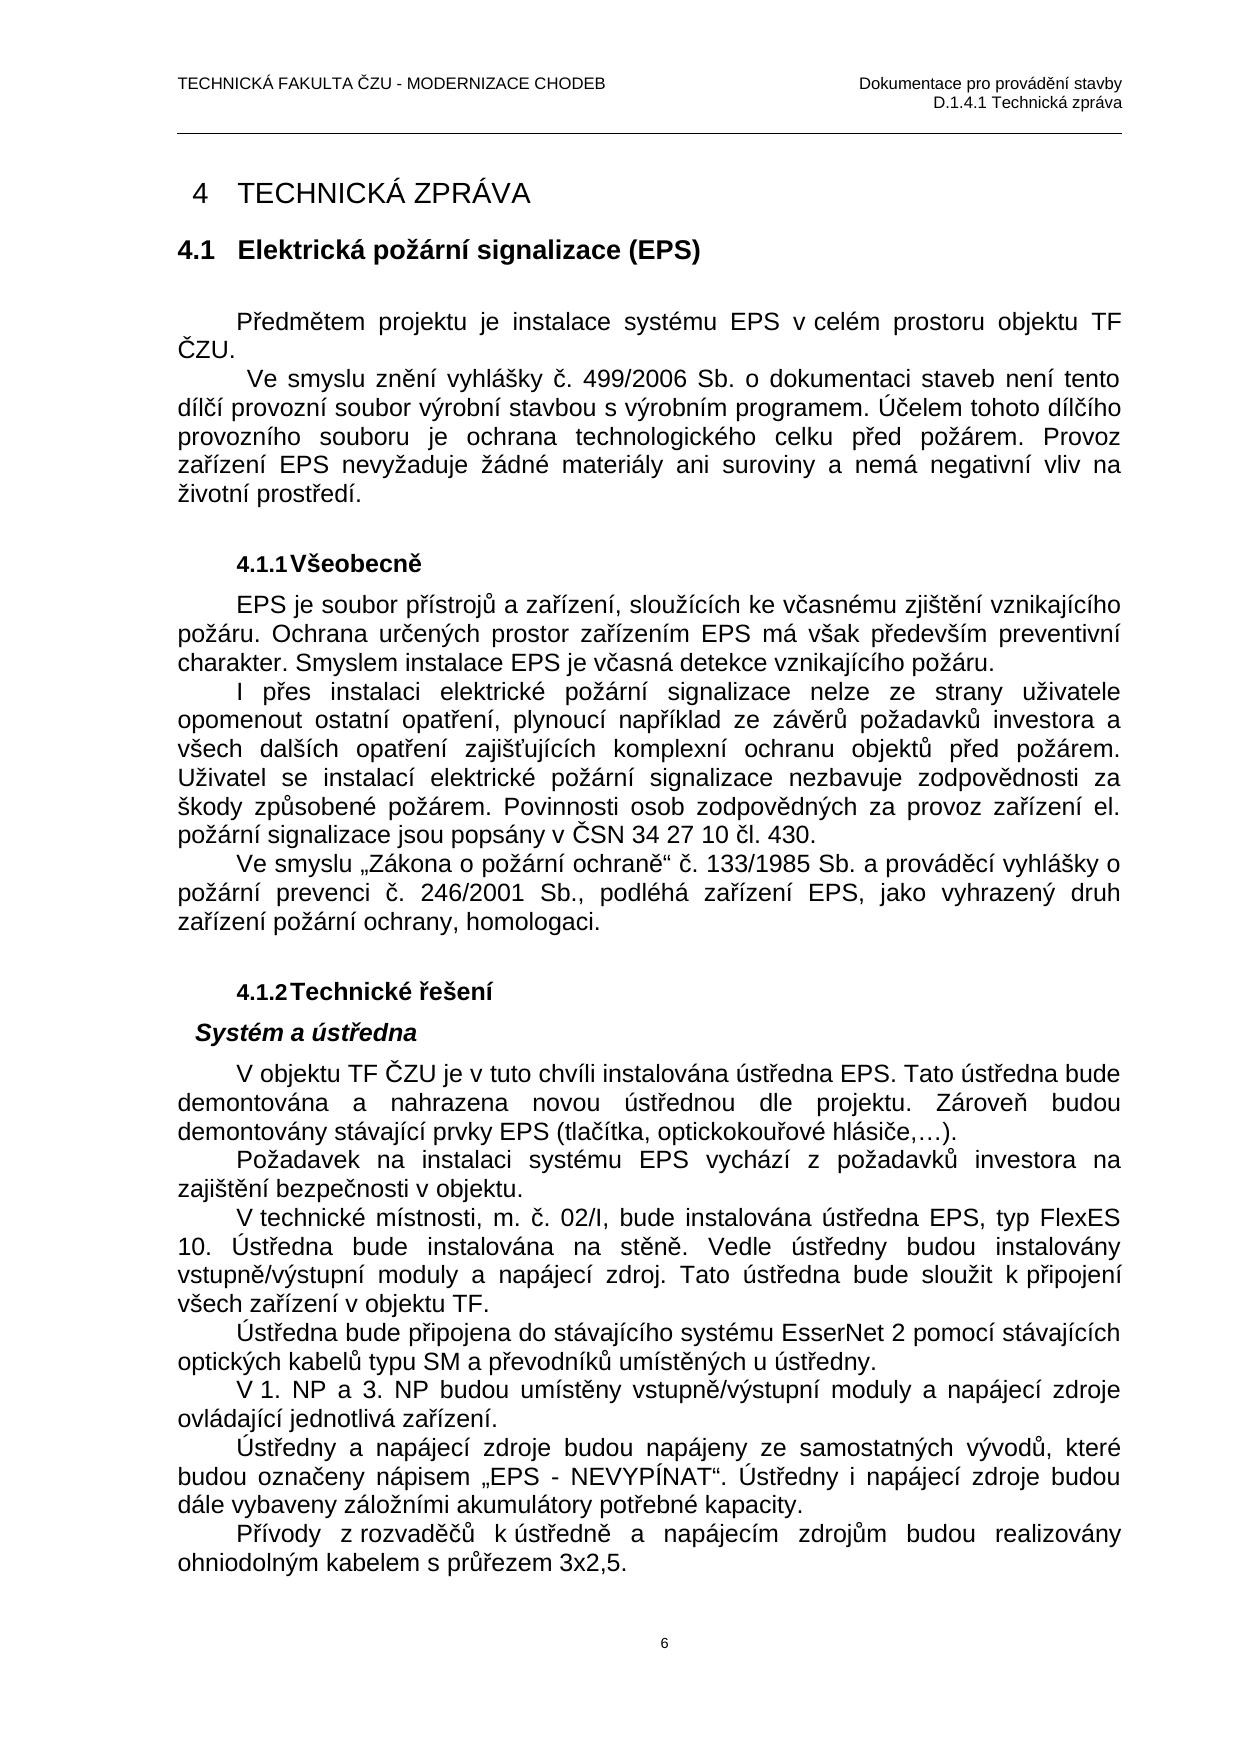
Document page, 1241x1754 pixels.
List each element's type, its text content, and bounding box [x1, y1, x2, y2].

text Předmětem projektu je instalace systému EPS v celém prostoru objektu TF ČZU. [177, 307, 1122, 364]
text V objektu TF ČZU je v tuto chvíli instalována ústředna EPS. Tato ústředna bude demontována a nahrazena novou ústřednou dle projektu. Zároveň budou demontovány stávající prvky EPS (tlačítka, optickokouřové hlásiče,…). [177, 1059, 1122, 1146]
subtitle Všeobecně [236, 549, 1122, 578]
text V technické místnosti, m. č. 02/I, bude instalována ústředna EPS, typ FlexES 10. Ústředna bude instalována na stěně. Vedle ústředny budou instalovány vstupně/výstupní moduly a napájecí zdroj. Tato ústředna bude sloužit k připojení všech zařízení v objektu TF. [177, 1203, 1122, 1318]
text Ústředna bude připojena do stávajícího systému EsserNet 2 pomocí stávajících optických kabelů typu SM a převodníků umístěných u ústředny. [177, 1318, 1122, 1376]
subtitle Elektrická požární signalizace (EPS) [177, 234, 1122, 266]
subtitle Systém a ústředna [195, 1018, 1122, 1047]
text Požadavek na instalaci systému EPS vychází z požadavků investora na zajištění bezpečnosti v objektu. [177, 1146, 1122, 1203]
text Přívody z rozvaděčů k ústředně a napájecím zdrojům budou realizovány ohniodolným kabelem s průřezem 3x2,5. [177, 1519, 1122, 1577]
text V 1. NP a 3. NP budou umístěny vstupně/výstupní moduly a napájecí zdroje ovládající jednotlivá zařízení. [177, 1376, 1122, 1433]
text I přes instalaci elektrické požární signalizace nelze ze strany uživatele opomenout ostatní opatření, plynoucí například ze závěrů požadavků investora a všech dalších opatření zajišťujících komplexní ochranu objektů před požárem. Uživatel se instalací elektrické požární signalizace nezbavuje zodpovědnosti za škody způsobené požárem. Povinnosti osob zodpovědných za provoz zařízení el. požární signalizace jsou popsány v ČSN 34 27 10 čl. 430. [177, 677, 1122, 849]
text Ve smyslu „Zákona o požární ochraně“ č. 133/1985 Sb. a prováděcí vyhlášky o požární prevenci č. 246/2001 Sb., podléhá zařízení EPS, jako vyhrazený druh zařízení požární ochrany, homologaci. [177, 849, 1122, 936]
text EPS je soubor přístrojů a zařízení, sloužících ke včasnému zjištění vznikajícího požáru. Ochrana určených prostor zařízením EPS má však především preventivní charakter. Smyslem instalace EPS je včasná detekce vznikajícího požáru. [177, 591, 1122, 677]
subtitle Technické řešení [236, 977, 1122, 1006]
text Ve smyslu znění vyhlášky č. 499/2006 Sb. o dokumentaci staveb není tento dílčí provozní soubor výrobní stavbou s výrobním programem. Účelem tohoto dílčího provozního souboru je ochrana technologického celku před požárem. Provoz zařízení EPS nevyžaduje žádné materiály ani suroviny a nemá negativní vliv na životní prostředí. [177, 364, 1122, 508]
subtitle TECHNICKÁ ZPRÁVA [192, 176, 1122, 209]
text Ústředny a napájecí zdroje budou napájeny ze samostatných vývodů, které budou označeny nápisem „EPS - NEVYPÍNAT“. Ústředny i napájecí zdroje budou dále vybaveny záložními akumulátory potřebné kapacity. [177, 1433, 1122, 1519]
